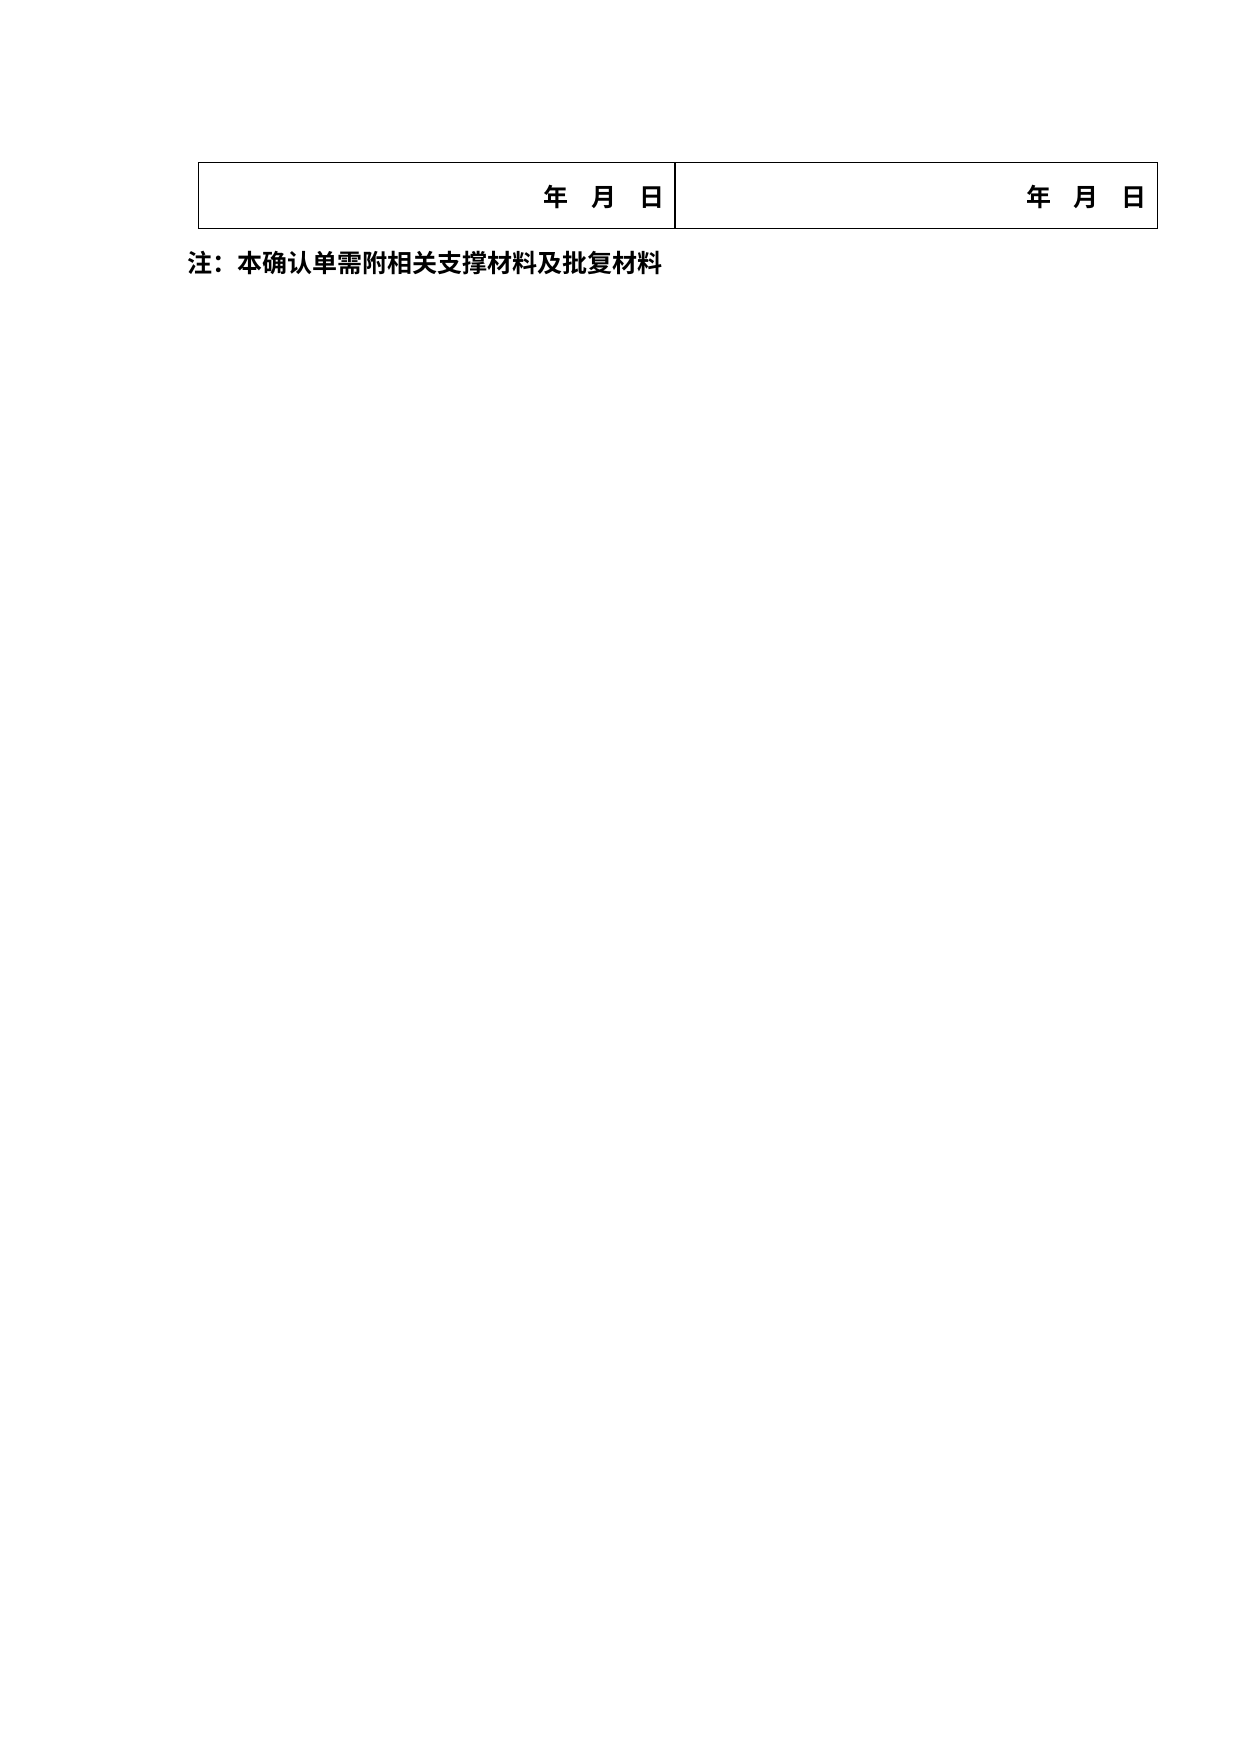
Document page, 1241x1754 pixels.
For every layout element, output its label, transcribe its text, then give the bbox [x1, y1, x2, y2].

table_cell 建设单位负责人签字： 年 月 日 [676, 163, 1157, 228]
table_cell 建设方代表签字： 年 月 日 [199, 163, 674, 228]
text 注：本确认单需附相关支撑材料及批复材料 [187, 229, 1053, 294]
